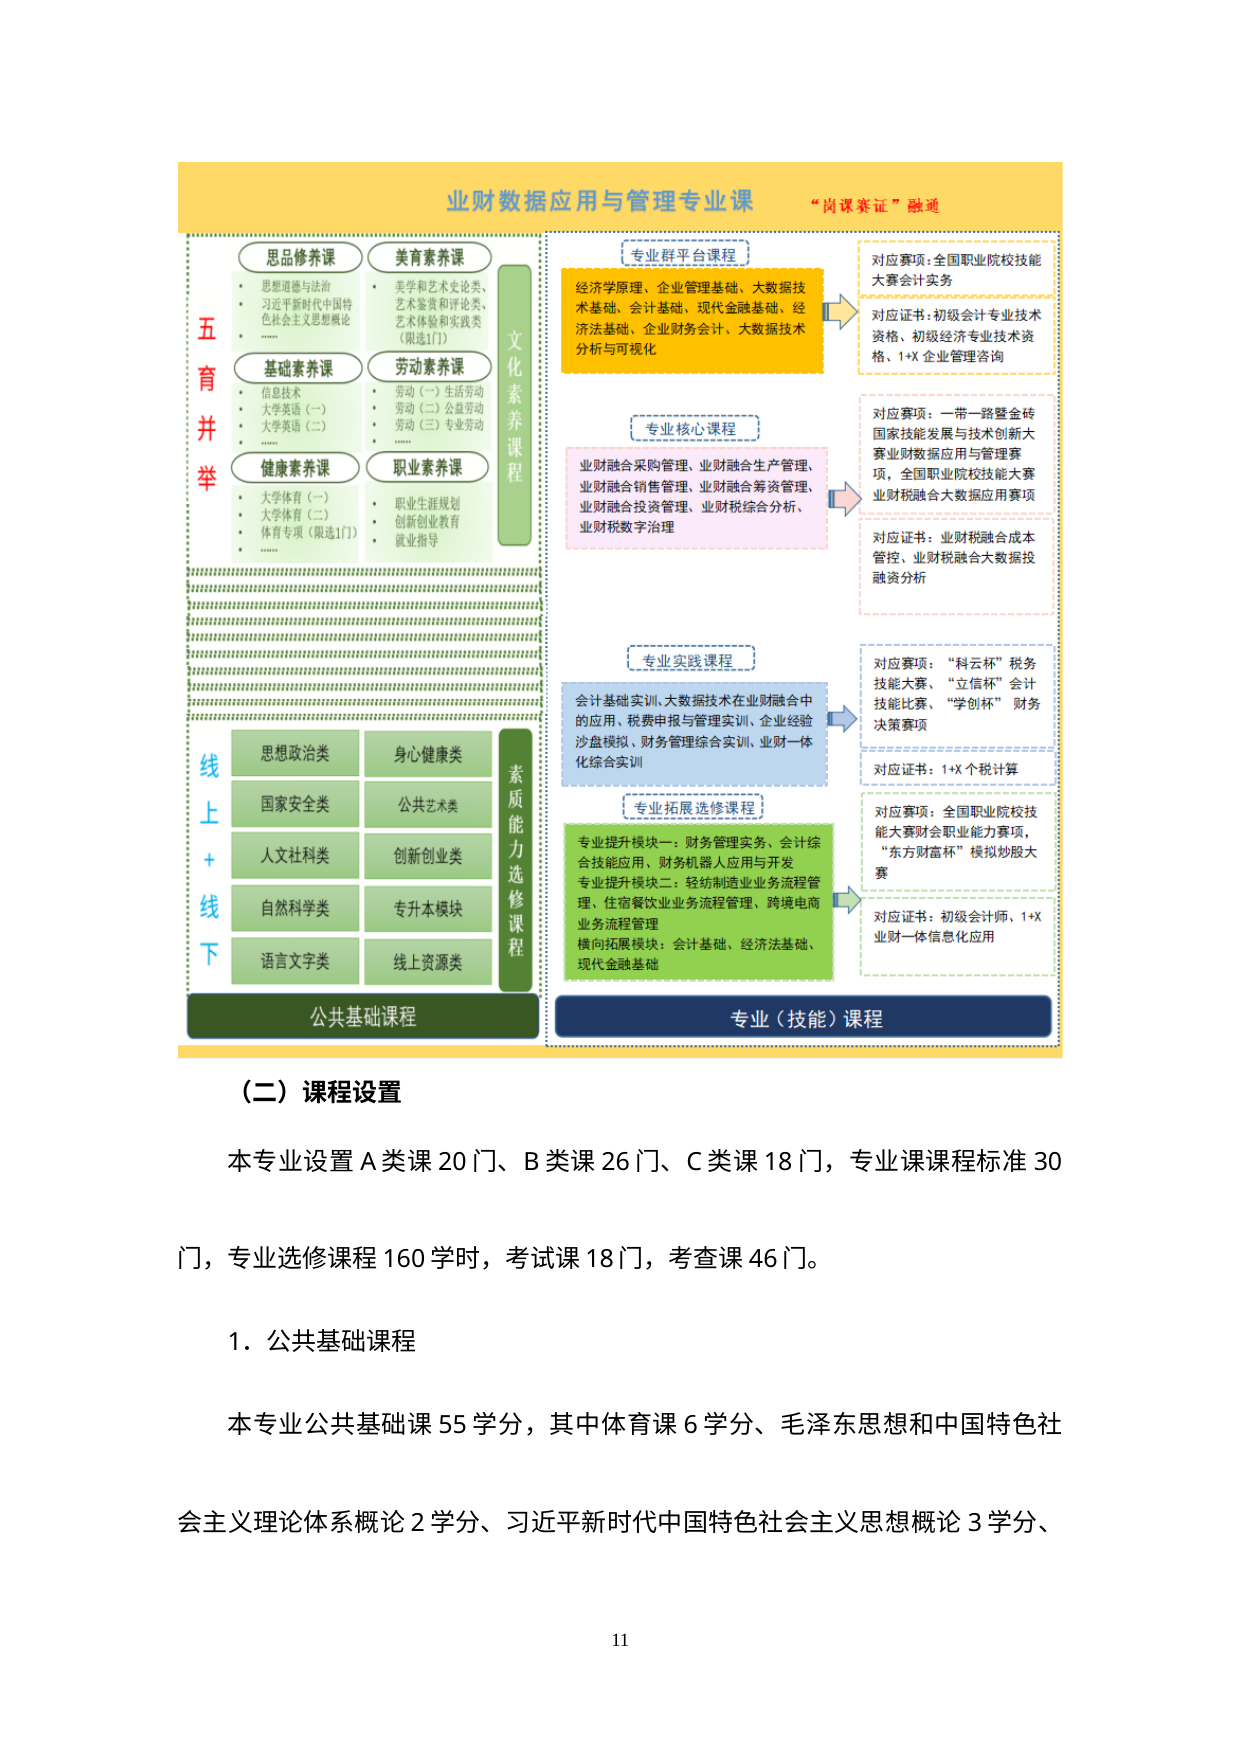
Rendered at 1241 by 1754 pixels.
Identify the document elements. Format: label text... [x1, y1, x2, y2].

picture [177, 162, 1063, 1059]
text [177, 1390, 1063, 1553]
text 本专业设置A类课20门、B类课26门、C类课18门，专业课课程标准30门，专业选修课程160学时，考试课18门，考查课46门。 [177, 1127, 1063, 1289]
text （二）课程设置 [177, 1072, 1063, 1108]
text 1．公共基础课程 [177, 1307, 1063, 1372]
